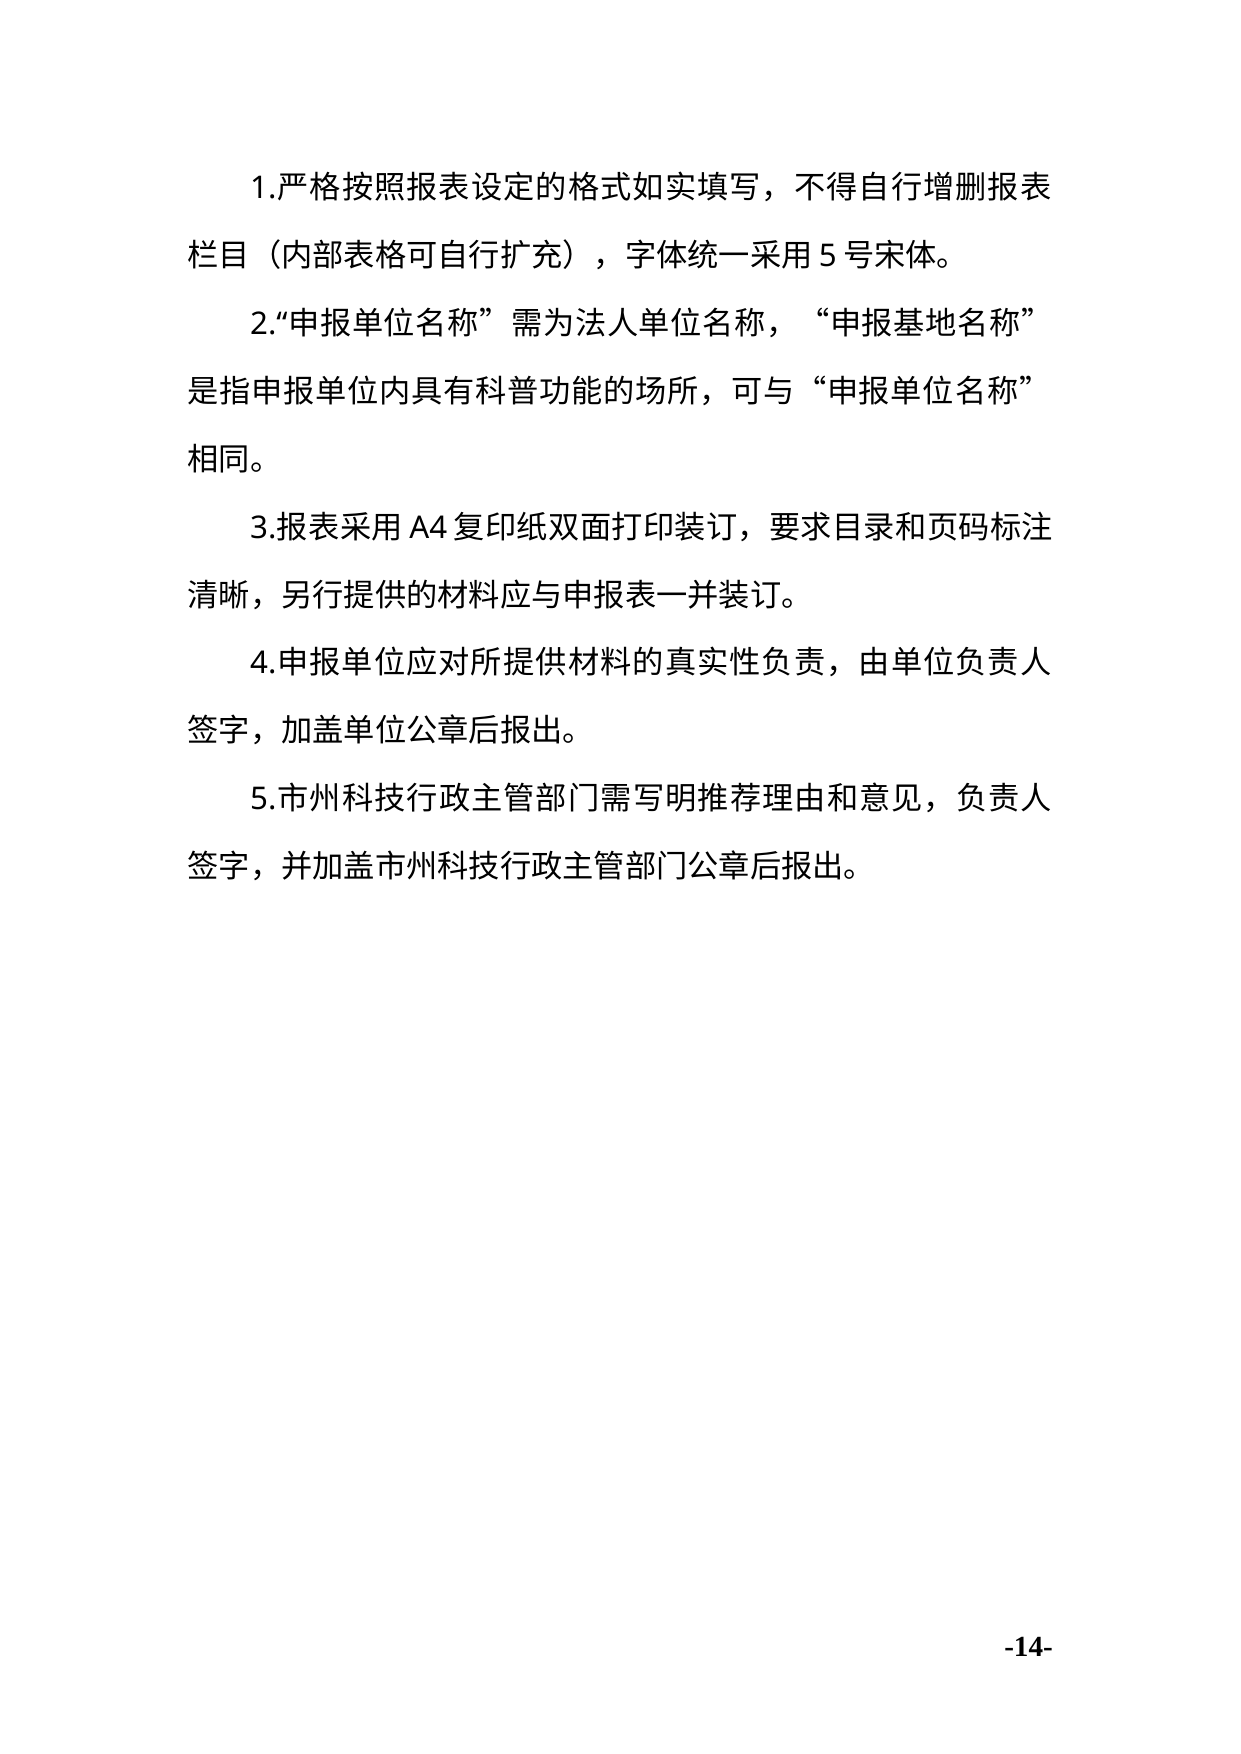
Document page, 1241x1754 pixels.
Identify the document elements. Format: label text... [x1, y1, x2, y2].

text 4.申报单位应对所提供材料的真实性负责，由单位负责人签字，加盖单位公章后报出。 [187, 638, 1053, 751]
text 5.市州科技行政主管部门需写明推荐理由和意见，负责人签字，并加盖市州科技行政主管部门公章后报出。 [187, 773, 1053, 887]
text 3.报表采用A4复印纸双面打印装订，要求目录和页码标注清晰，另行提供的材料应与申报表一并装订。 [187, 502, 1053, 615]
text 1.严格按照报表设定的格式如实填写，不得自行增删报表栏目（内部表格可自行扩充），字体统一采用5号宋体。 [187, 162, 1053, 275]
text 2.“申报单位名称”需为法人单位名称，“申报基地名称”是指申报单位内具有科普功能的场所，可与“申报单位名称”相同。 [187, 298, 1053, 479]
